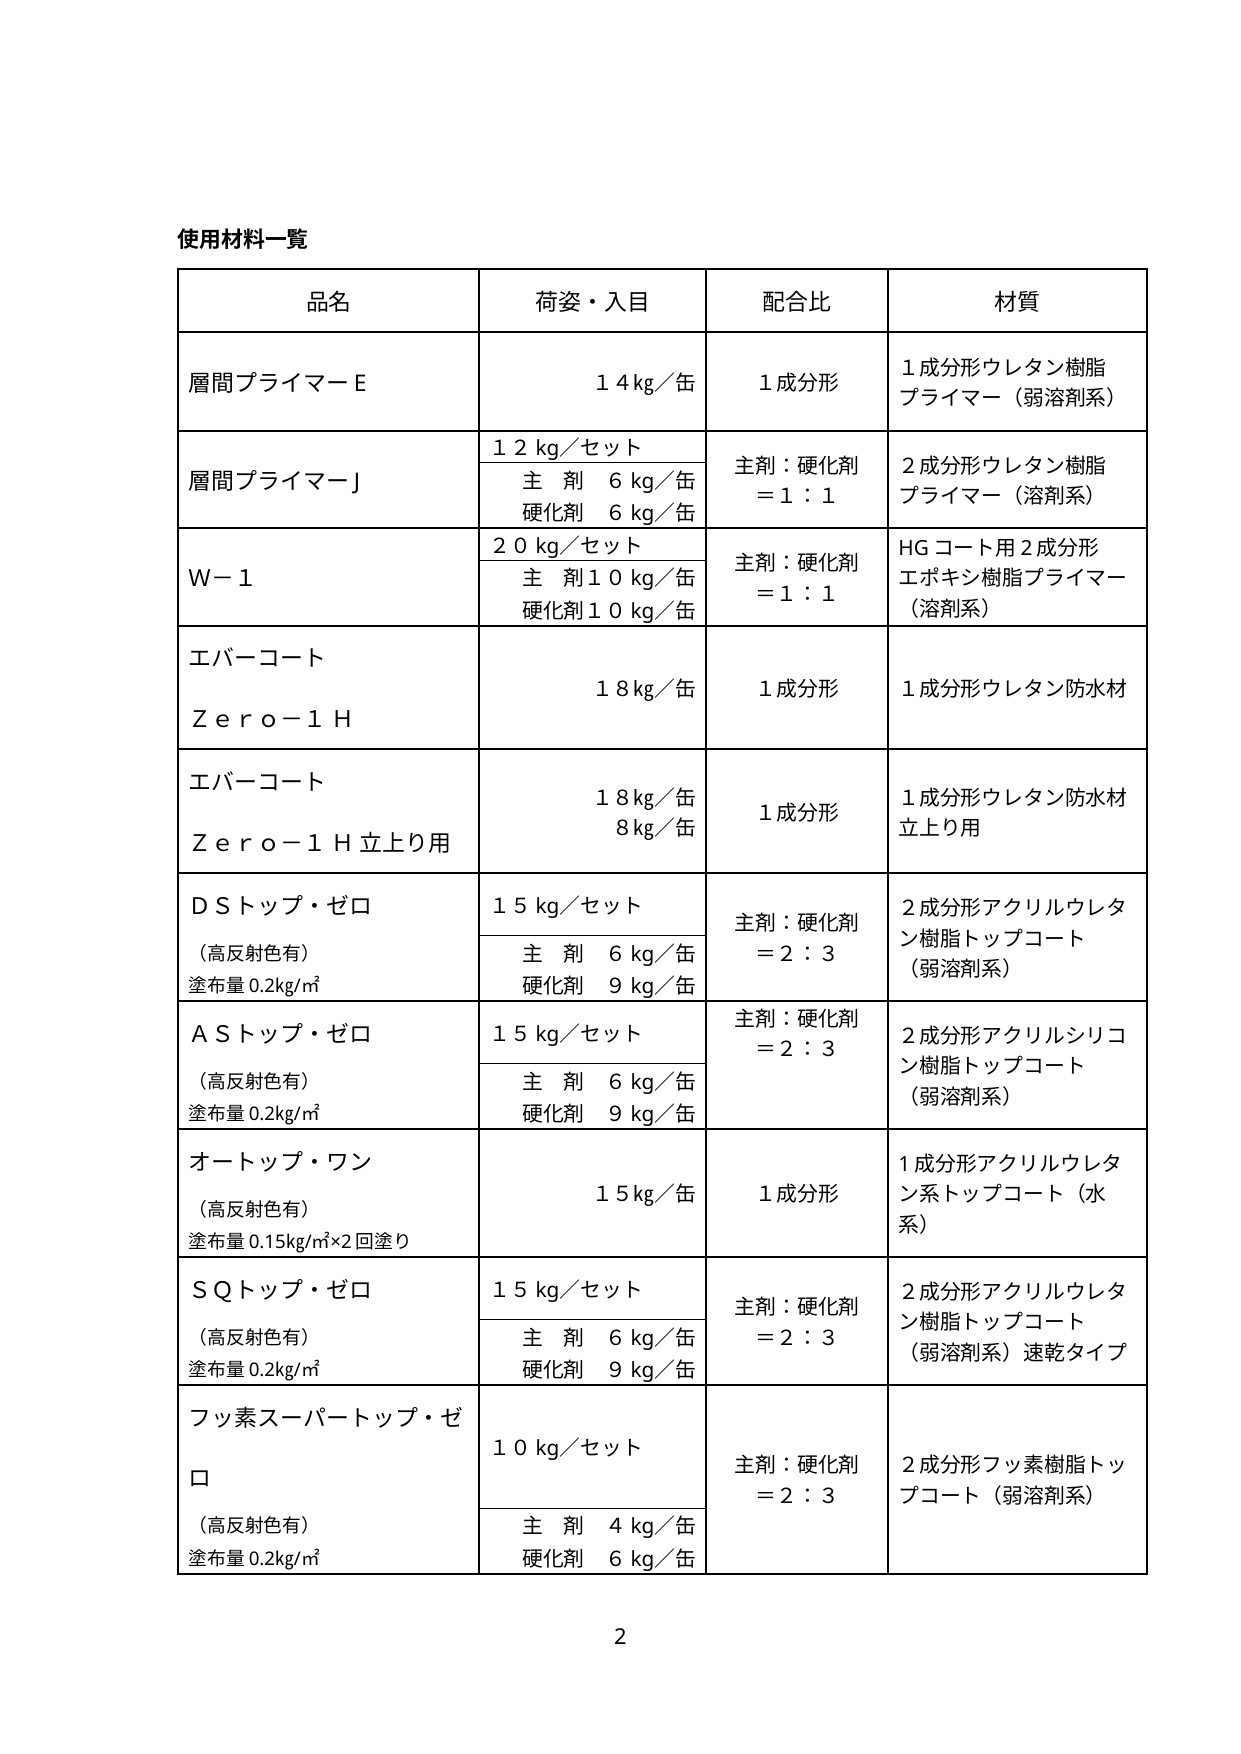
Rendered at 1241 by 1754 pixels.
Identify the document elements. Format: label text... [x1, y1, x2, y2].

table_cell （高反射色有） [179, 1063, 478, 1095]
table_cell （高反射色有） [179, 1319, 478, 1351]
table_cell （高反射色有） [179, 1508, 478, 1540]
table_cell １成分形 [707, 627, 887, 748]
table_cell （高反射色有） [179, 935, 478, 967]
table_cell ２成分形フッ素樹脂トップコート（弱溶剤系） [889, 1386, 1146, 1572]
table_cell 塗布量0.2㎏/㎡ [179, 1540, 478, 1572]
table_cell １成分形 [707, 750, 887, 872]
table_cell ＳＱトップ・ゼロ [179, 1258, 478, 1319]
table_cell 主剤：硬化剤 ＝２：３ [707, 1002, 887, 1128]
table_cell 塗布量0.15㎏/㎡×2回塗り [179, 1223, 478, 1256]
table_cell １成分形ウレタン防水材 [889, 627, 1146, 748]
table_cell 硬化剤 ９kg／缶 [480, 968, 705, 1000]
table_cell １５kg／セット [480, 1258, 705, 1319]
table_cell ２成分形アクリルシリコン樹脂トップコート （弱溶剤系） [889, 1002, 1146, 1128]
table_cell 主 剤 ６kg／缶 [480, 463, 705, 494]
table_cell 塗布量0.2㎏/㎡ [179, 1095, 478, 1128]
table_cell 主 剤 ４kg／缶 [480, 1509, 705, 1540]
table_cell 硬化剤 ９kg／缶 [480, 1095, 705, 1128]
table_cell 主剤：硬化剤 ＝１：１ [707, 529, 887, 624]
table_cell HGコート用2成分形 エポキシ樹脂プライマー（溶剤系） [889, 529, 1146, 624]
table_cell 1成分形アクリルウレタン系トップコート（水系） [889, 1130, 1146, 1256]
table_cell ２成分形アクリルウレタン樹脂トップコート （弱溶剤系）速乾タイプ [889, 1258, 1146, 1384]
table_cell 主剤：硬化剤 ＝２：３ [707, 1258, 887, 1384]
table_cell 塗布量0.2㎏/㎡ [179, 1351, 478, 1384]
table_cell 主剤：硬化剤 ＝２：３ [707, 874, 887, 1000]
table_cell 硬化剤 ６kg／缶 [480, 495, 705, 527]
table_cell １５㎏／缶 [480, 1130, 705, 1256]
table_header 配合比 [707, 270, 887, 331]
table_header 荷姿・入目 [480, 270, 705, 331]
table_cell 層間プライマーJ [179, 432, 478, 527]
table_cell １５kg／セット [480, 874, 705, 935]
table_cell １５kg／セット [480, 1002, 705, 1063]
table_cell １成分形 [707, 333, 887, 429]
table_cell フッ素スーパートップ・ゼロ [179, 1386, 478, 1507]
table_cell 硬化剤 ９kg／缶 [480, 1351, 705, 1384]
table_cell １２kg／セット [480, 432, 705, 462]
table_cell 主剤：硬化剤 ＝１：１ [707, 432, 887, 527]
table_cell 層間プライマーE [179, 333, 478, 429]
table_cell 塗布量0.2㎏/㎡ [179, 968, 478, 1000]
table_cell 主 剤 ６kg／缶 [480, 1320, 705, 1351]
table_cell １４㎏／缶 [480, 333, 705, 429]
table_cell ＤＳトップ・ゼロ [179, 874, 478, 935]
table_cell １８㎏／缶 ８㎏／缶 [480, 750, 705, 872]
table_cell 主 剤１０kg／缶 [480, 561, 705, 592]
table_cell ２０kg／セット [480, 529, 705, 559]
table_cell ２成分形ウレタン樹脂 プライマー（溶剤系） [889, 432, 1146, 527]
table_header 品名 [179, 270, 478, 331]
table_cell 主 剤 ６kg／缶 [480, 1064, 705, 1095]
table_cell １成分形 [707, 1130, 887, 1256]
table_cell ＡＳトップ・ゼロ [179, 1002, 478, 1063]
table_cell １成分形ウレタン防水材立上り用 [889, 750, 1146, 872]
table_cell １８㎏／缶 [480, 627, 705, 748]
text 使用材料一覧 [177, 207, 1063, 268]
table_cell Ｗ－１ [179, 529, 478, 624]
table_header 材質 [889, 270, 1146, 331]
table_cell 主 剤 ６kg／缶 [480, 936, 705, 967]
table_cell １成分形ウレタン樹脂 プライマー（弱溶剤系） [889, 333, 1146, 429]
table_cell ２成分形アクリルウレタン樹脂トップコート （弱溶剤系） [889, 874, 1146, 1000]
table_cell 硬化剤 ６kg／缶 [480, 1540, 705, 1572]
table_cell （高反射色有） [179, 1191, 478, 1223]
table_cell エバーコート Ｚｅｒｏ－１ Ｈ [179, 627, 478, 748]
table_cell 硬化剤１０kg／缶 [480, 592, 705, 624]
table_cell オートップ・ワン [179, 1130, 478, 1191]
table_cell １０kg／セット [480, 1386, 705, 1507]
table_cell 主剤：硬化剤 ＝２：３ [707, 1386, 887, 1572]
table_cell エバーコート Ｚｅｒｏ－１ Ｈ 立上り用 [179, 750, 478, 872]
